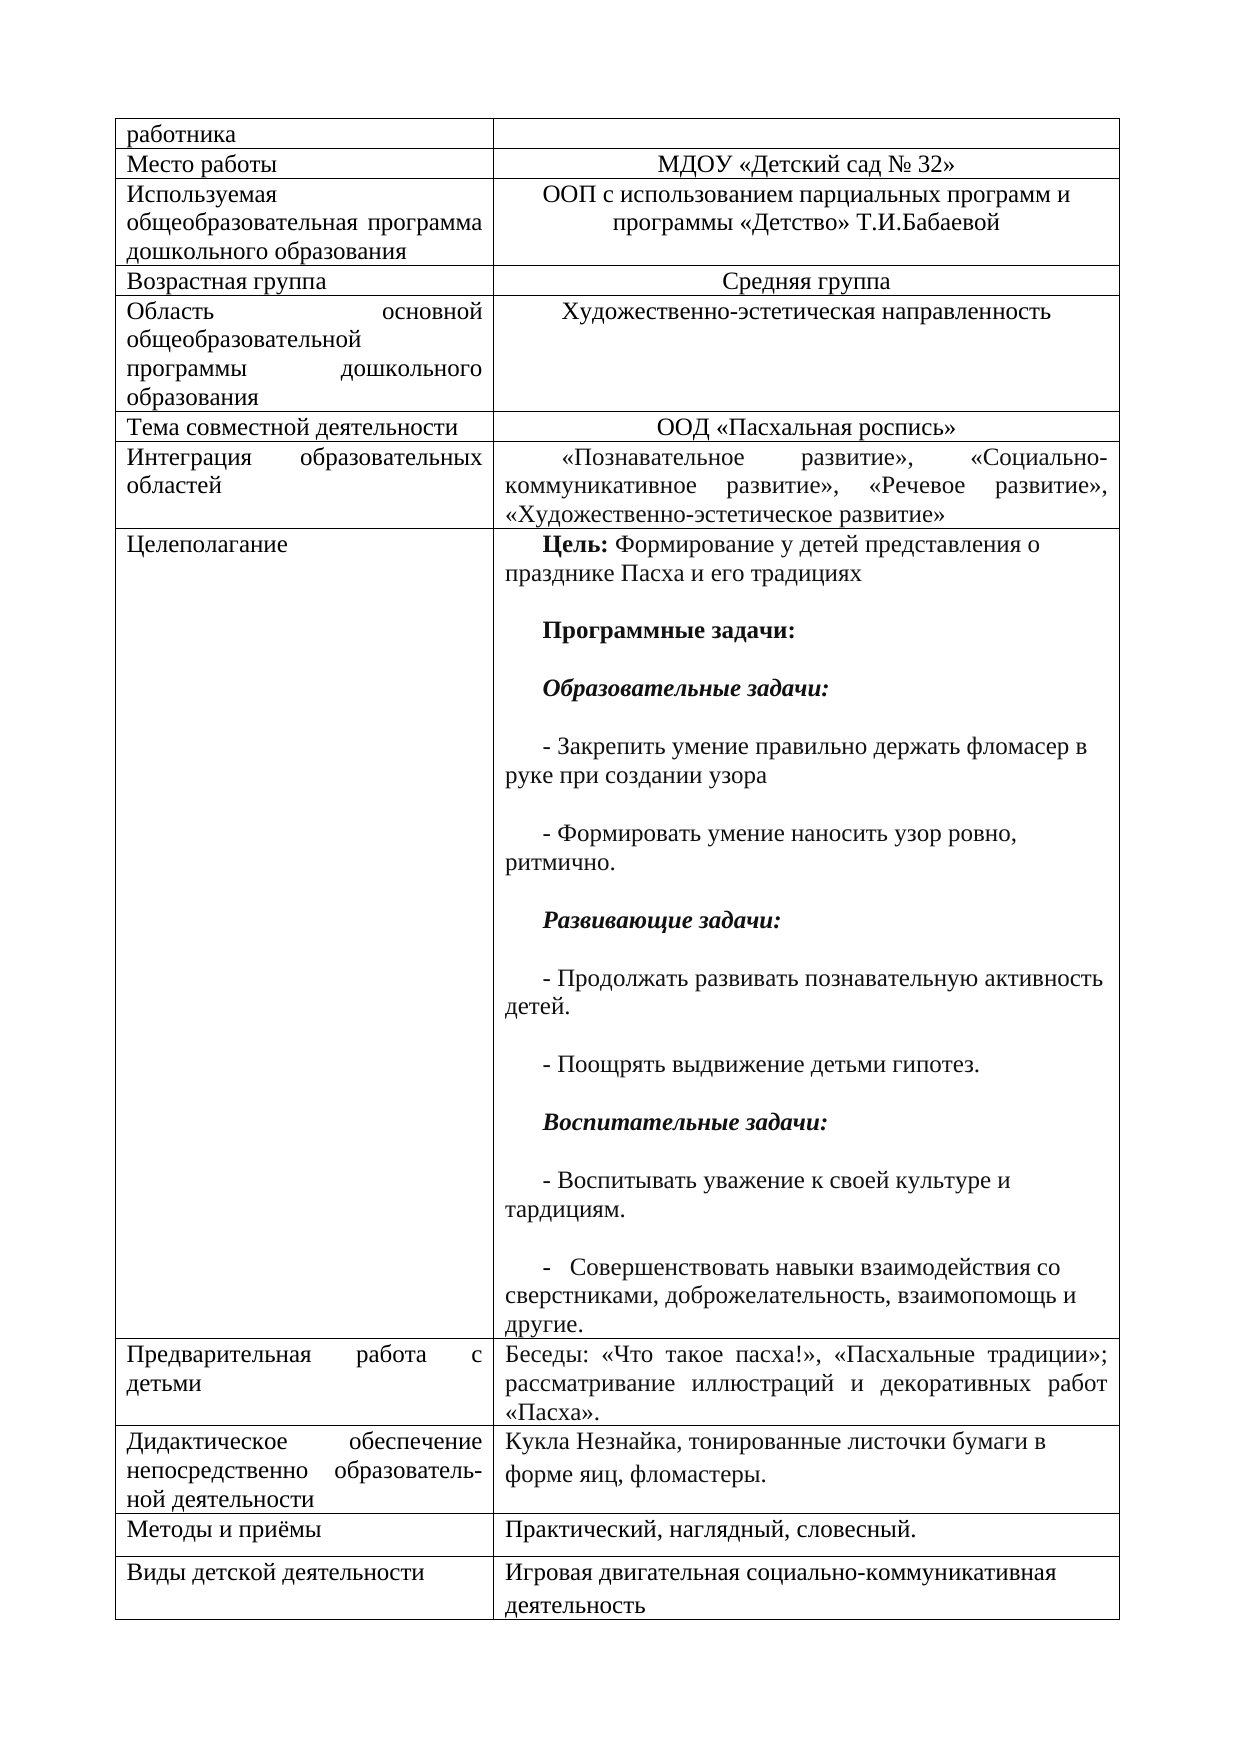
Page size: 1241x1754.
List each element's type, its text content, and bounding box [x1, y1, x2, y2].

table_cell МДОУ «Детский сад № 32» [494, 149, 1119, 178]
table_cell Интеграция образовательных областей [116, 442, 493, 528]
table_cell Предварительная работа с детьми [116, 1339, 493, 1425]
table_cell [494, 1557, 1119, 1619]
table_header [116, 119, 493, 148]
table_cell Возрастная группа [116, 266, 493, 295]
table_cell Художественно-эстетическая направленность [494, 296, 1119, 411]
table_cell Дидактическое обеспечение непосредственно образователь-ной деятельности [116, 1426, 493, 1513]
table_cell Область основной общеобразовательной программы дошкольного образования [116, 296, 493, 411]
table_cell Методы и приёмы [116, 1514, 493, 1556]
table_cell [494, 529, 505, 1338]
table_cell Место работы [116, 149, 493, 178]
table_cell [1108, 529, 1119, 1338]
table_cell «Познавательное развитие», «Социально-коммуникативное развитие», «Речевое развитие», «Художественно-эстетическое развитие» [494, 442, 1119, 528]
table_cell Кукла Незнайка, тонированные листочки бумаги в форме яиц, фломастеры. [494, 1426, 1119, 1513]
table_cell Используемая общеобразовательная программа дошкольного образования [116, 179, 493, 265]
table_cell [116, 1557, 493, 1619]
table_cell ООП с использованием парциальных программ и программы «Детство» Т.И.Бабаевой [494, 179, 1119, 265]
table_cell Средняя группа [494, 266, 1119, 295]
table_cell Целеполагание [116, 529, 493, 1338]
table_cell Практический, наглядный, словесный. [494, 1514, 1119, 1556]
table_cell Беседы: «Что такое пасха!», «Пасхальные традиции»; рассматривание иллюстраций и декоративных работ «Пасха». [494, 1339, 1119, 1425]
table_cell Тема совместной деятельности [116, 412, 493, 441]
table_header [494, 119, 1119, 148]
table_cell ООД «Пасхальная роспись» [494, 412, 1119, 441]
